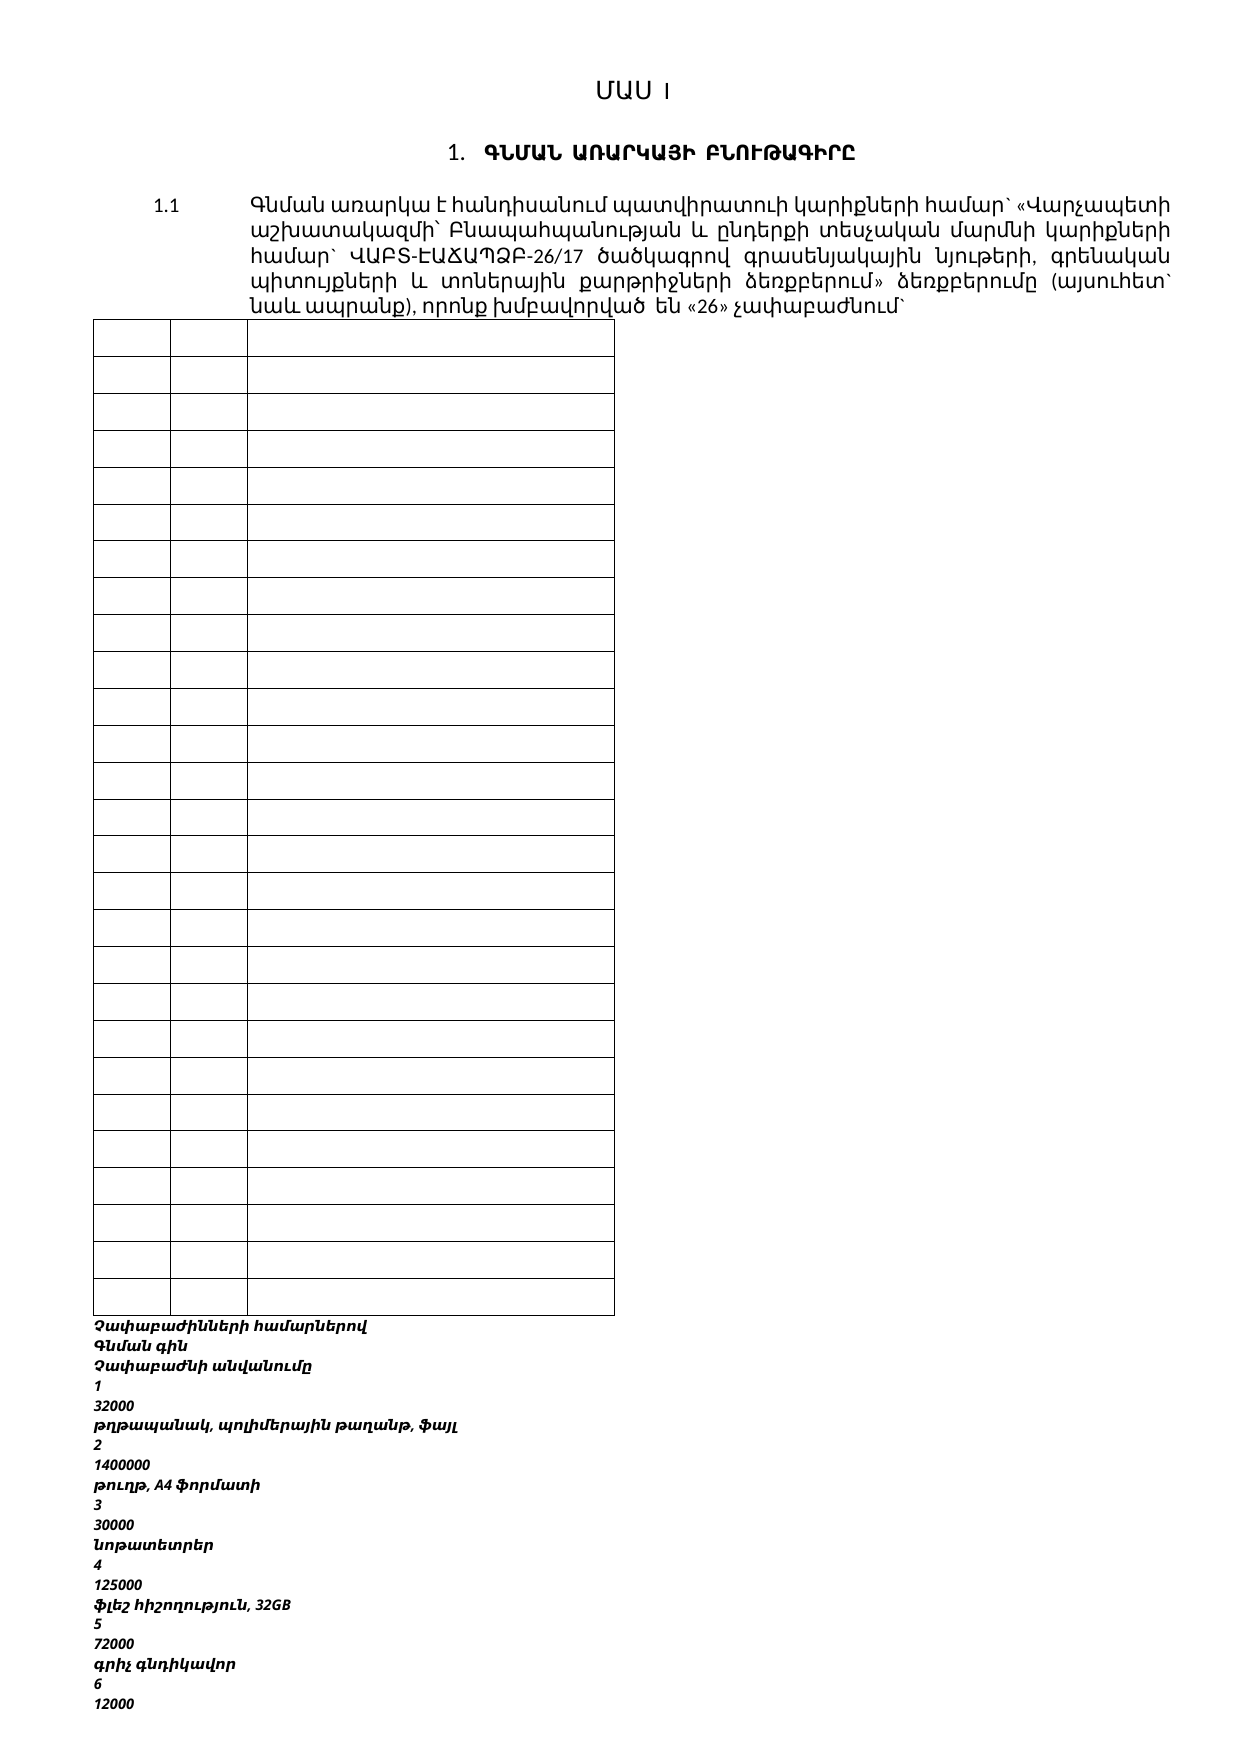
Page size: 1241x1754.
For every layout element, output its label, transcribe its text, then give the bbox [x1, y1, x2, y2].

subtitle Գնման առարկա է հանդիսանում պատվիրատուի կարիքների համար` «Վարչապետի աշխատակազմի՝ Բնապահպանության և ընդերքի տեսչական մարմնի կարիքների համար` ՎԱԲՏ-ԷԱՃԱՊՁԲ-26/17 ծածկագրով գրասենյակային նյութերի, գրենական պիտույքների և տոներային քարթրիջների ձեռքբերում» ձեռքբերումը (այսուհետ` նաև ապրանք), որոնք խմբավորված են «26» չափաբաժնում` [153, 192, 1171, 319]
list ԳՆՄԱՆ ԱՌԱՐԿԱՅԻ ԲՆՈՒԹԱԳԻՐԸ [131, 136, 1171, 167]
text ՄԱՍ I [94, 75, 1171, 106]
